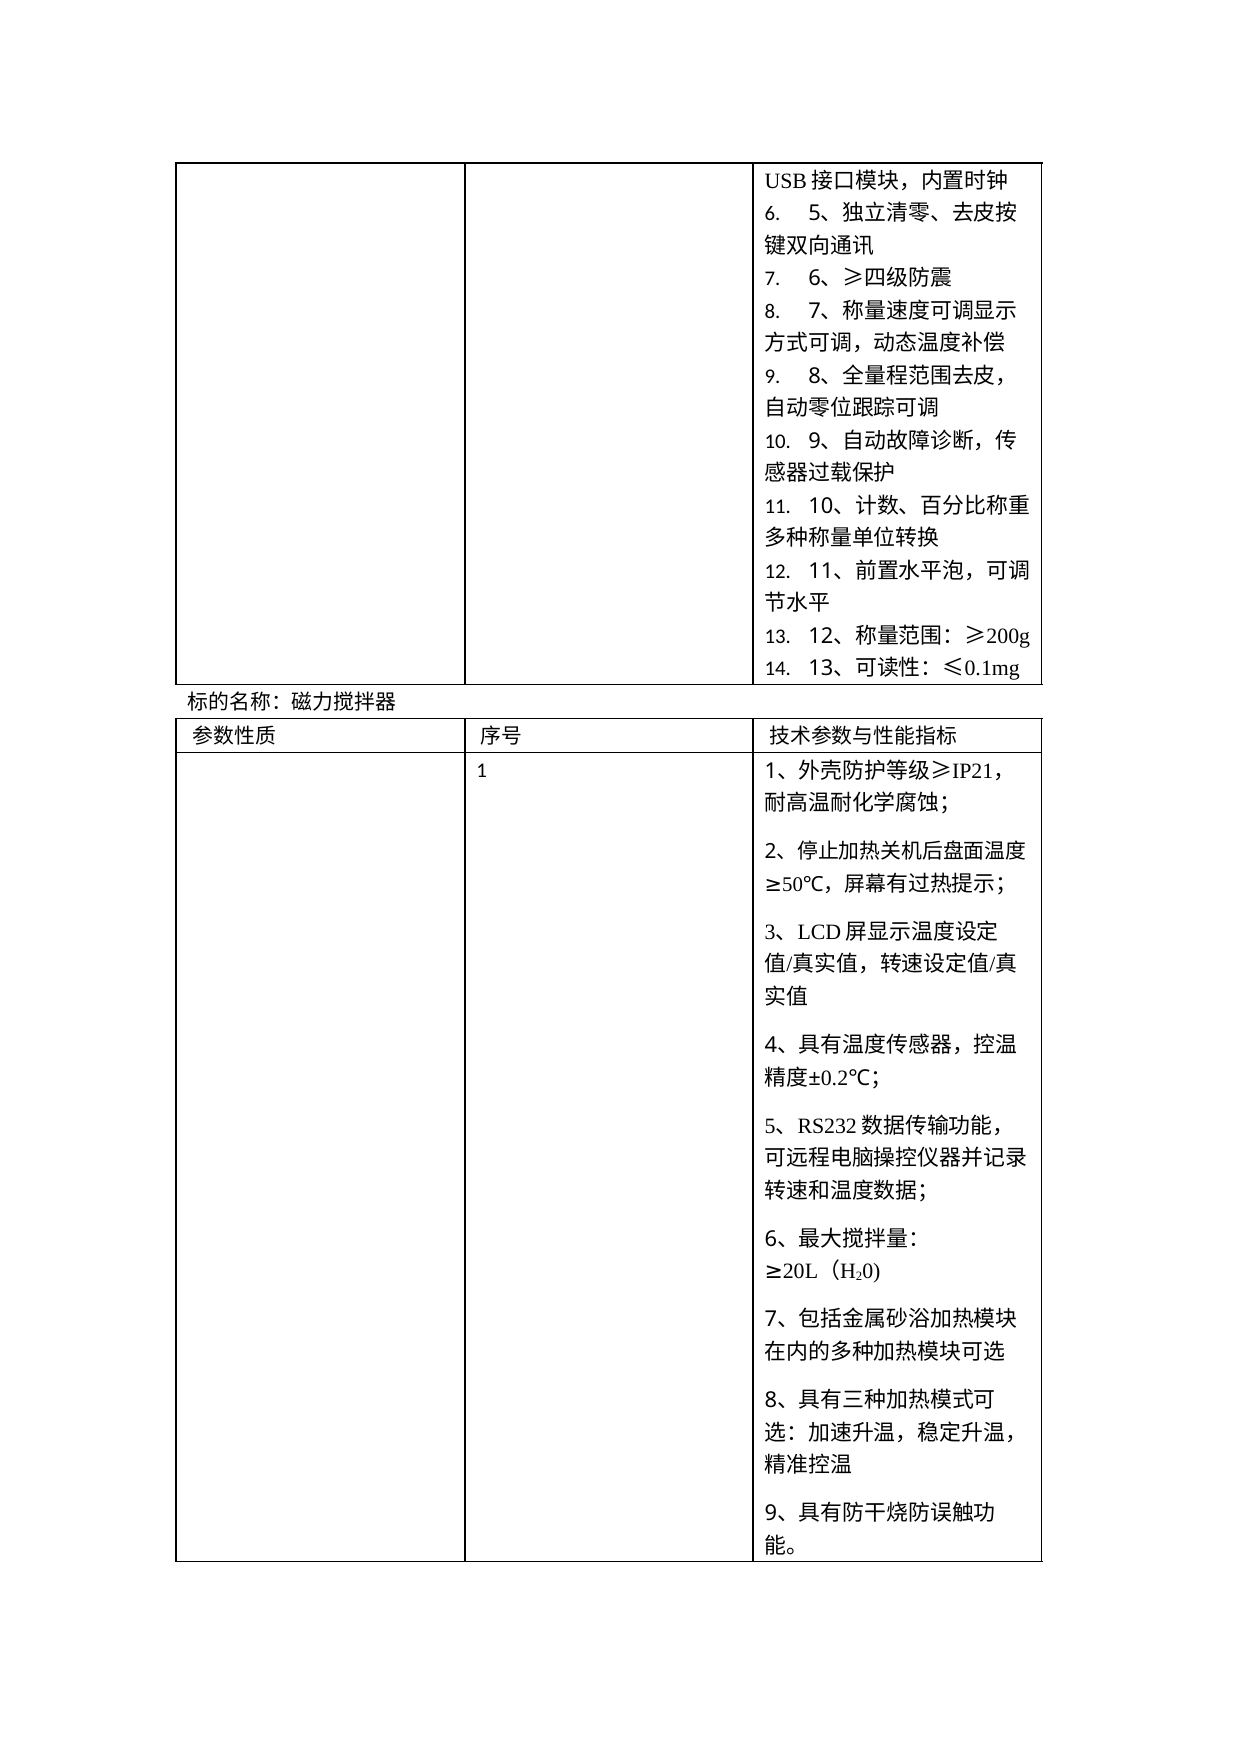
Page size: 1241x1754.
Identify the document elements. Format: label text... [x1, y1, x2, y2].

table_cell [177, 753, 464, 1561]
table_cell [177, 164, 464, 683]
table_header 技术参数与性能指标 [754, 719, 1041, 752]
table_cell 1 [466, 164, 752, 683]
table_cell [754, 753, 1041, 1561]
table_header 参数性质 [177, 719, 464, 752]
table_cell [754, 164, 1041, 683]
text 标的名称：磁力搅拌器 [187, 685, 1053, 718]
table_header 序号 [466, 719, 752, 752]
table_cell 1 [466, 753, 752, 1561]
